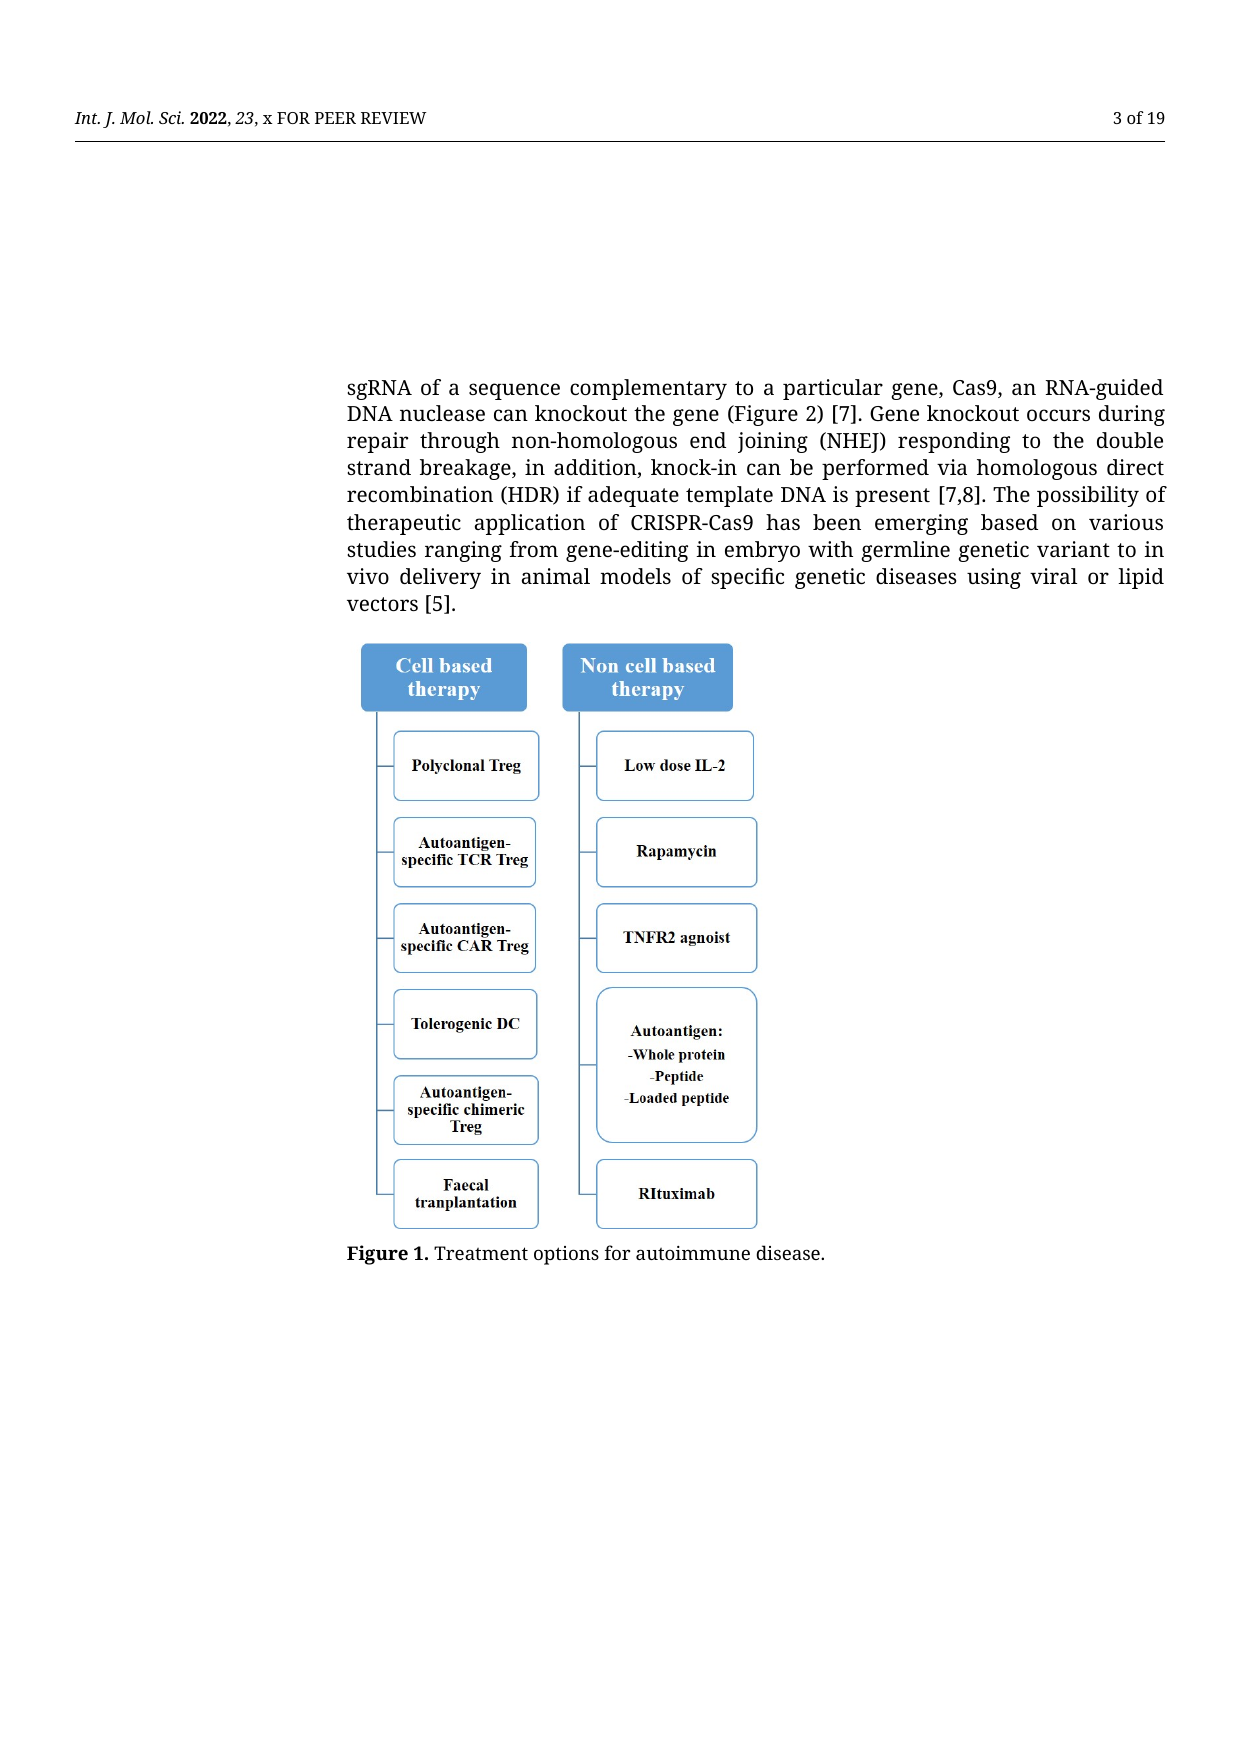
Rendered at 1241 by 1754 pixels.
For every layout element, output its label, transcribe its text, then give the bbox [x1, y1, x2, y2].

text Figure 1. Treatment options for autoimmune disease. [347, 1241, 1165, 1265]
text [347, 374, 1165, 617]
picture [346, 642, 779, 1229]
